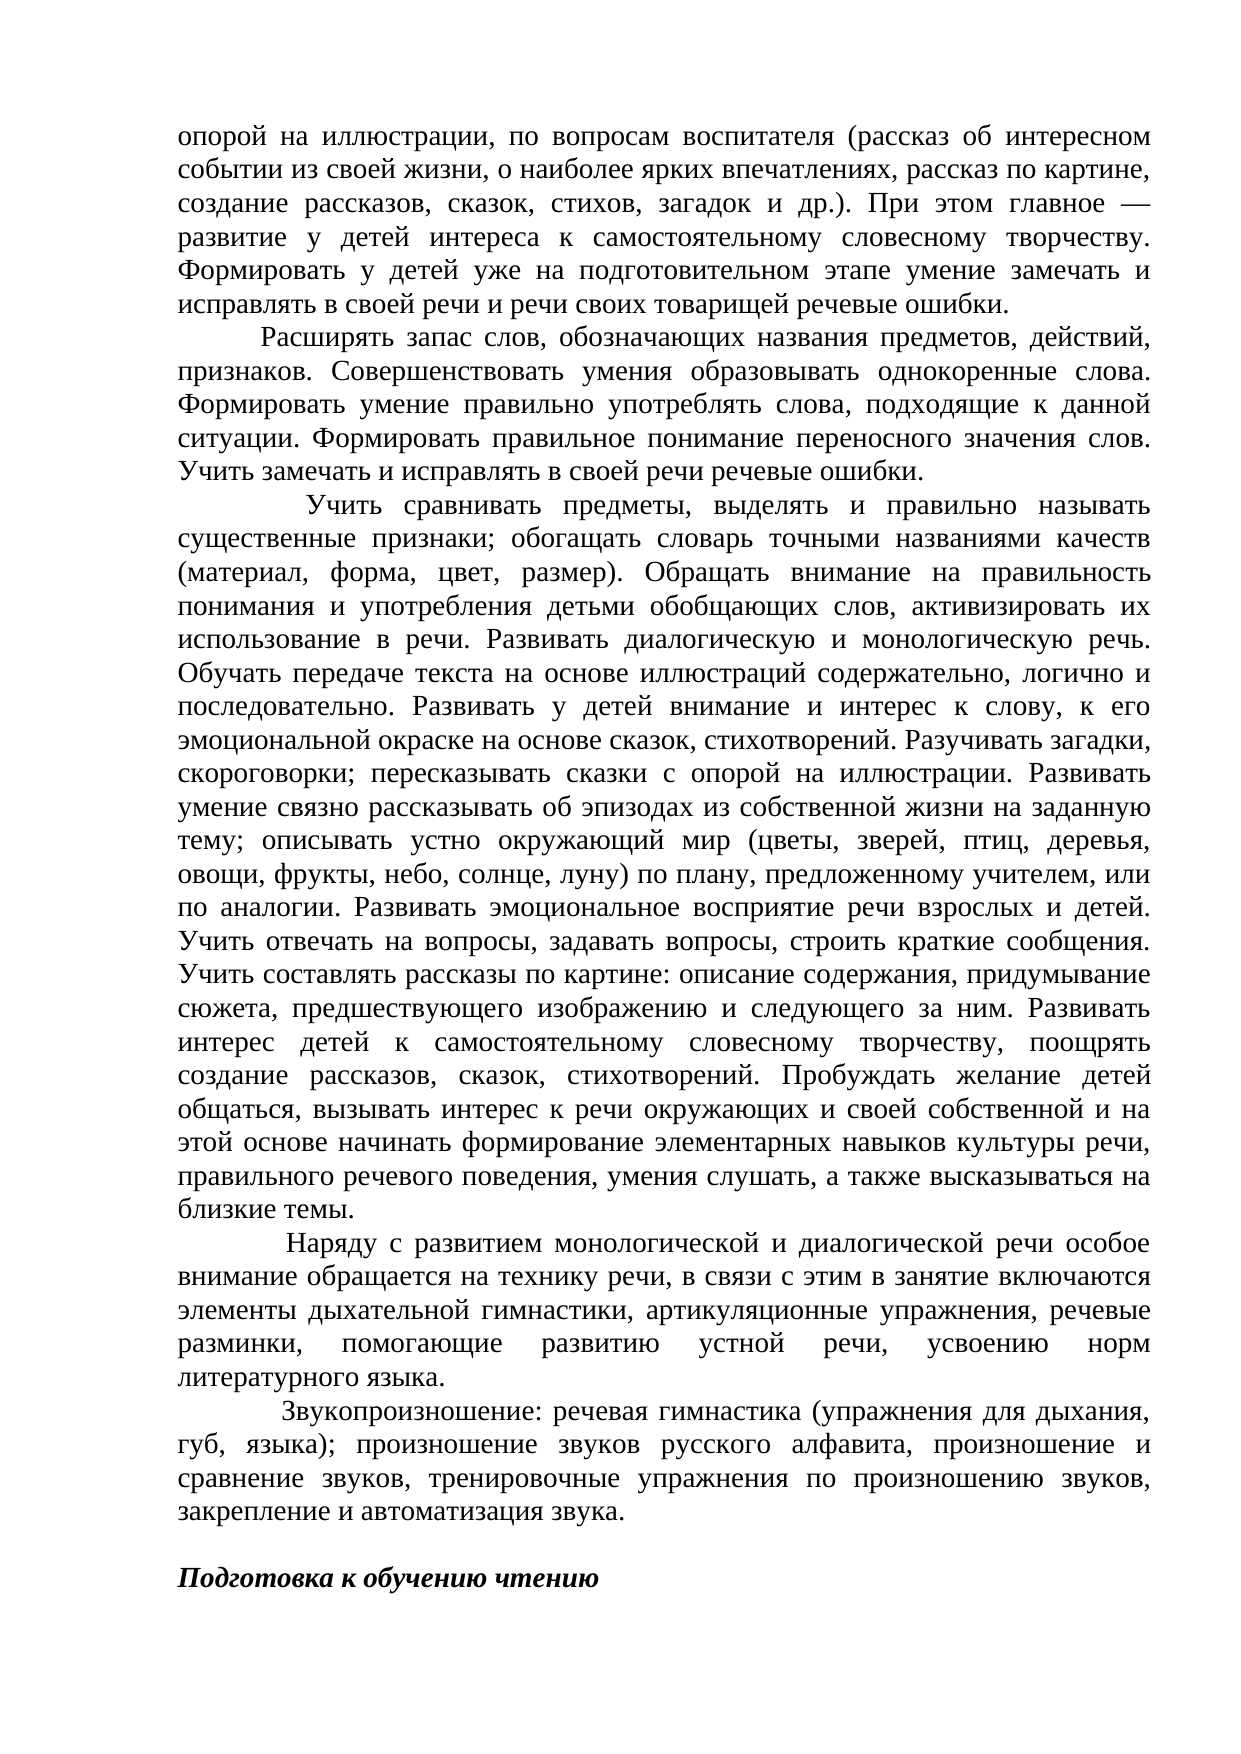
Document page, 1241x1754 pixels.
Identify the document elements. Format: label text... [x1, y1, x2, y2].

text Подготовка к обучению чтению [177, 1560, 1152, 1594]
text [177, 118, 1152, 319]
text Звукопроизношение: речевая гимнастика (упражнения для дыхания, губ, языка); произношение звуков русского алфавита, произношение и сравнение звуков, тренировочные упражнения по произношению звуков, закрепление и автоматизация звука. [177, 1393, 1152, 1527]
text Расширять запас слов, обозначающих названия предметов, действий, признаков. Совершенствовать умения образовывать однокоренные слова. Формировать умение правильно употреблять слова, подходящие к данной ситуации. Формировать правильное понимание переносного значения слов. Учить замечать и исправлять в своей речи речевые ошибки. [177, 319, 1152, 487]
text Наряду с развитием монологической и диалогической речи особое внимание обращается на технику речи, в связи с этим в занятие включаются элементы дыхательной гимнастики, артикуляционные упражнения, речевые разминки, помогающие развитию устной речи, усвоению норм литературного языка. [177, 1225, 1152, 1393]
text Учить сравнивать предметы, выделять и правильно называть существенные признаки; обогащать словарь точными названиями качеств (материал, форма, цвет, размер). Обращать внимание на правильность понимания и употребления детьми обобщающих слов, активизировать их использование в речи. Развивать диалогическую и монологическую речь. Обучать передаче текста на основе иллюстраций содержательно, логично и последовательно. Развивать у детей внимание и интерес к слову, к его эмоциональной окраске на основе сказок, стихотворений. Разучивать загадки, скороговорки; пересказывать сказки с опорой на иллюстрации. Развивать умение связно рассказывать об эпизодах из собственной жизни на заданную тему; описывать устно окружающий мир (цветы, зверей, птиц, деревья, овощи, фрукты, небо, солнце, луну) по плану, предложенному учителем, или по аналогии. Развивать эмоциональное восприятие речи взрослых и детей. Учить отвечать на вопросы, задавать вопросы, строить краткие сообщения. Учить составлять рассказы по картине: описание содержания, придумывание сюжета, предшествующего изображению и следующего за ним. Развивать интерес детей к самостоятельному словесному творчеству, поощрять создание рассказов, сказок, стихотворений. Пробуждать желание детей общаться, вызывать интерес к речи окружающих и своей собственной и на этой основе начинать формирование элементарных навыков культуры речи, правильного речевого поведения, умения слушать, а также высказываться на близкие темы. [177, 487, 1152, 1225]
